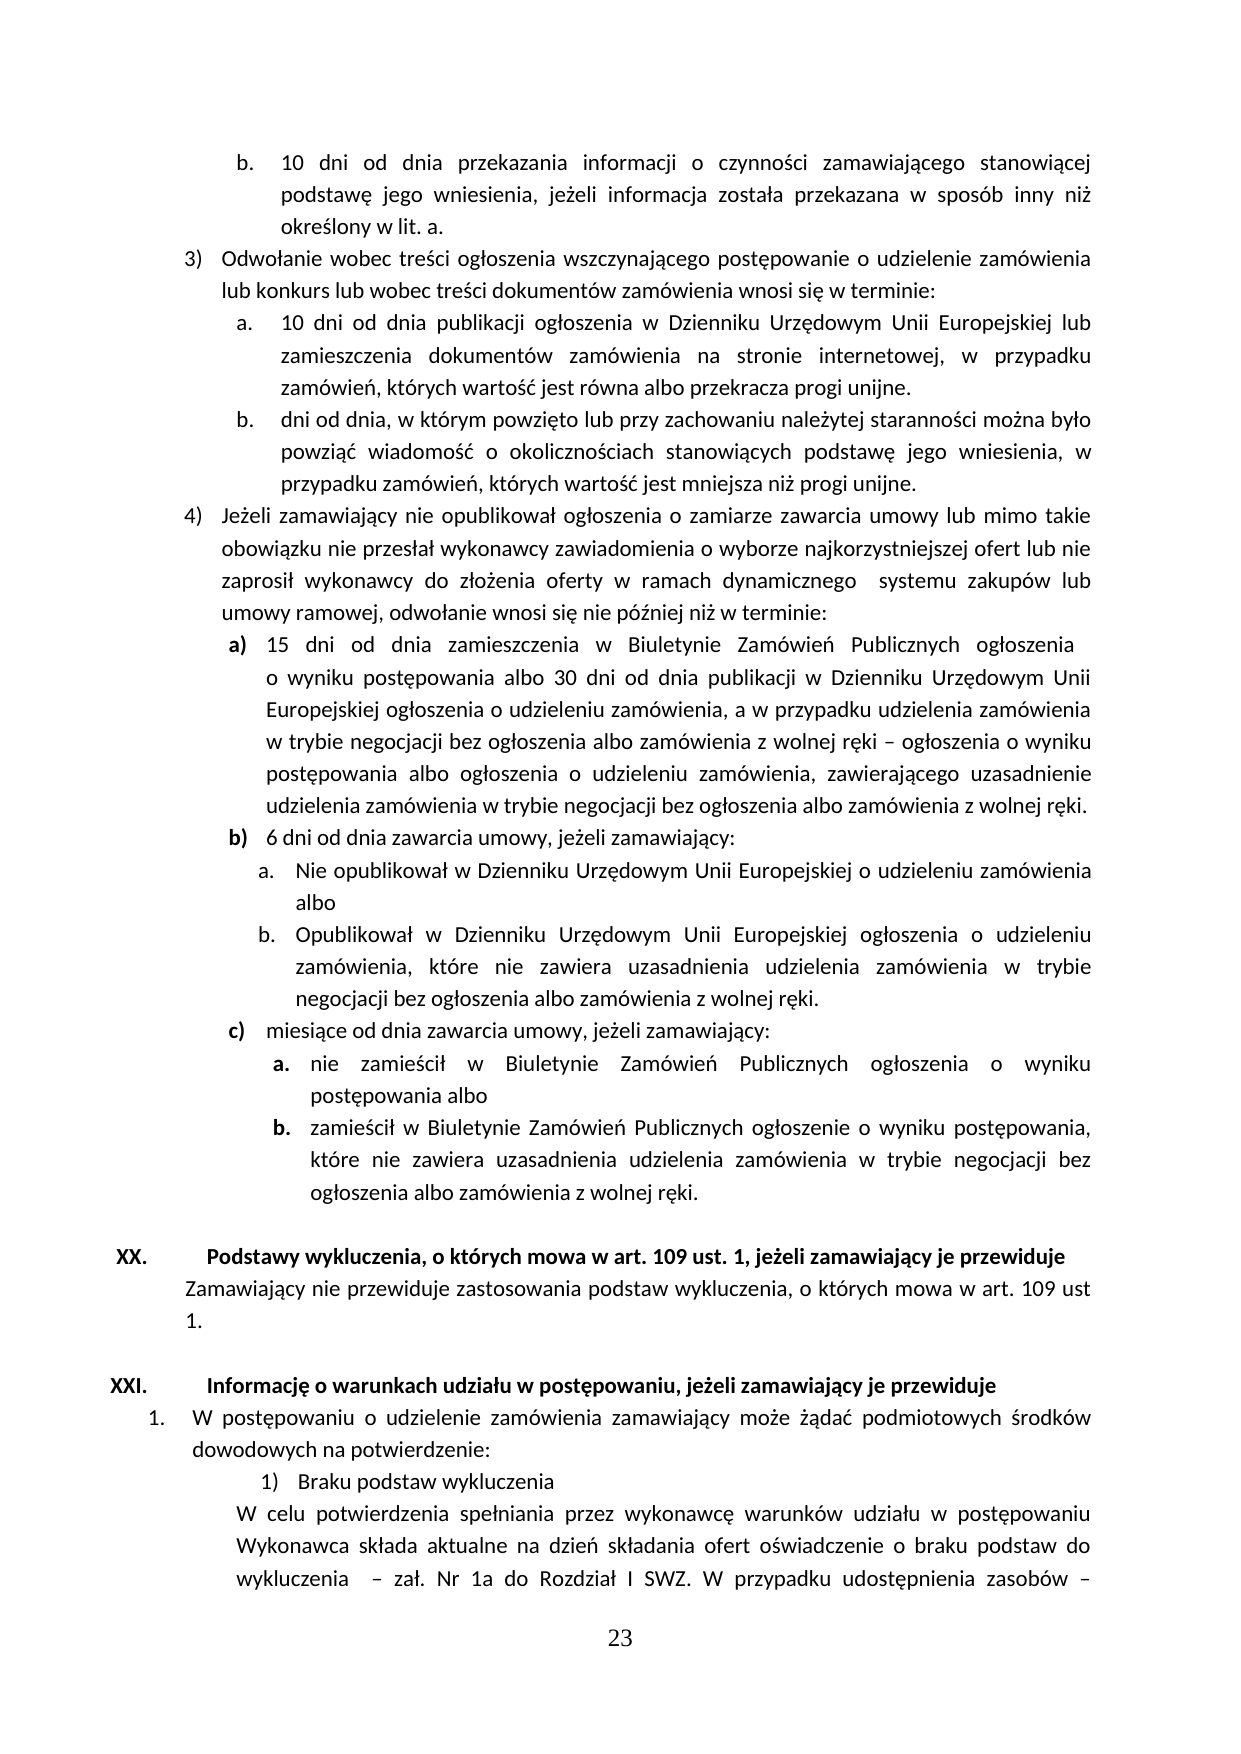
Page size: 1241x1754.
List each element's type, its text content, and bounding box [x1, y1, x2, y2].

list W postępowaniu o udzielenie zamówienia zamawiający może żądać podmiotowych środków dowodowych na potwierdzenie: [148, 1403, 1093, 1463]
subtitle Podstawy wykluczenia, o których mowa w art. 109 ust. 1, jeżeli zamawiający je przewiduje [148, 1242, 1093, 1270]
list Odwołanie wobec treści ogłoszenia wszczynającego postępowanie o udzielenie zamówienia lub konkurs lub wobec treści dokumentów zamówienia wnosi się w terminie: [184, 244, 1093, 304]
list dni od dnia, w którym powzięto lub przy zachowaniu należytej staranności można było powziąć wiadomość o okolicznościach stanowiących podstawę jego wniesienia, w przypadku zamówień, których wartość jest mniejsza niż progi unijne. [236, 405, 1093, 497]
list 10 dni od dnia publikacji ogłoszenia w Dzienniku Urzędowym Unii Europejskiej lub zamieszczenia dokumentów zamówienia na stronie internetowej, w przypadku zamówień, których wartość jest równa albo przekracza progi unijne. [236, 308, 1093, 401]
list 6 dni od dnia zawarcia umowy, jeżeli zamawiający: [228, 823, 1093, 852]
text Zamawiający nie przewiduje zastosowania podstaw wykluczenia, o których mowa w art. 109 ust 1. [185, 1274, 1093, 1334]
list Opublikował w Dzienniku Urzędowym Unii Europejskiej ogłoszenia o udzieleniu zamówienia, które nie zawiera uzasadnienia udzielenia zamówienia w trybie negocjacji bez ogłoszenia albo zamówienia z wolnej ręki. [258, 920, 1093, 1012]
list zamieścił w Biuletynie Zamówień Publicznych ogłoszenie o wyniku postępowania, które nie zawiera uzasadnienia udzielenia zamówienia w trybie negocjacji bez ogłoszenia albo zamówienia z wolnej ręki. [273, 1113, 1093, 1206]
subtitle Informację o warunkach udziału w postępowaniu, jeżeli zamawiający je przewiduje [148, 1371, 1093, 1399]
list Nie opublikował w Dzienniku Urzędowym Unii Europejskiej o udzieleniu zamówienia albo [258, 856, 1093, 916]
list 10 dni od dnia przekazania informacji o czynności zamawiającego stanowiącej podstawę jego wniesienia, jeżeli informacja została przekazana w sposób inny niż określony w lit. a. [236, 148, 1093, 240]
list 15 dni od dnia zamieszczenia w Biuletynie Zamówień Publicznych ogłoszenia o wyniku postępowania albo 30 dni od dnia publikacji w Dzienniku Urzędowym Unii Europejskiej ogłoszenia o udzieleniu zamówienia, a w przypadku udzielenia zamówienia w trybie negocjacji bez ogłoszenia albo zamówienia z wolnej ręki – ogłoszenia o wyniku postępowania albo ogłoszenia o udzieleniu zamówienia, zawierającego uzasadnienie udzielenia zamówienia w trybie negocjacji bez ogłoszenia albo zamówienia z wolnej ręki. [228, 630, 1093, 819]
list miesiące od dnia zawarcia umowy, jeżeli zamawiający: [228, 1017, 1093, 1045]
list nie zamieścił w Biuletynie Zamówień Publicznych ogłoszenia o wyniku postępowania albo [273, 1049, 1093, 1109]
list Braku podstaw wykluczenia [260, 1467, 1093, 1495]
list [236, 1499, 1093, 1592]
list Jeżeli zamawiający nie opublikował ogłoszenia o zamiarze zawarcia umowy lub mimo takie obowiązku nie przesłał wykonawcy zawiadomienia o wyborze najkorzystniejszej ofert lub nie zaprosił wykonawcy do złożenia oferty w ramach dynamicznego systemu zakupów lub umowy ramowej, odwołanie wnosi się nie później niż w terminie: [184, 502, 1093, 626]
